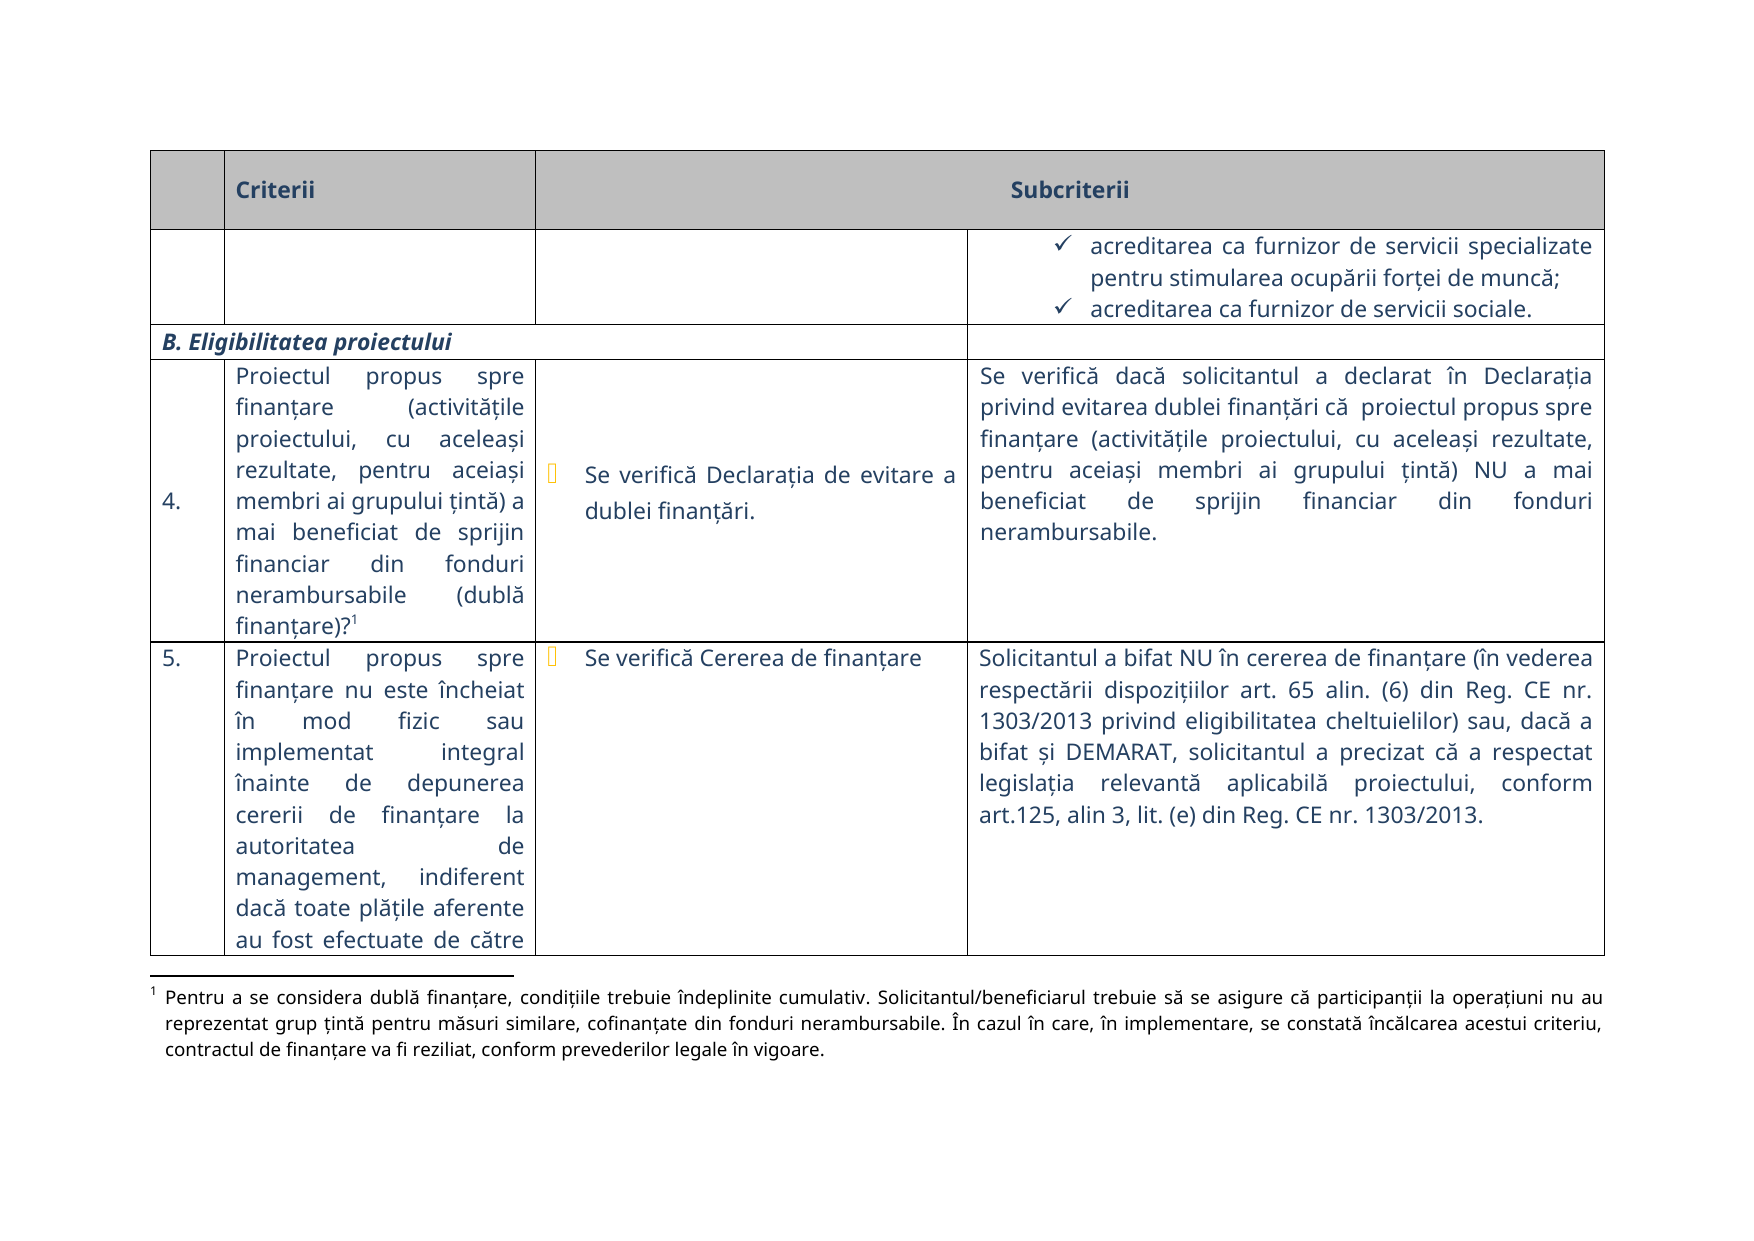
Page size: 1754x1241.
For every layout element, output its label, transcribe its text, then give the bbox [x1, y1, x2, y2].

table_header Subcriterii [536, 151, 1604, 229]
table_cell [225, 230, 535, 324]
table_cell 3. [151, 230, 224, 324]
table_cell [225, 643, 535, 955]
table_header [151, 151, 224, 229]
table_cell B. Eligibilitatea proiectului [151, 325, 967, 359]
table_cell Se verifică dacă solicitantul a declarat în Declarația privind evitarea dublei finanțări că proiectul propus spre finanțare (activitățile proiectului, cu aceleaşi rezultate, pentru aceiaşi membri ai grupului ţintă) NU a mai beneficiat de sprijin financiar din fonduri nerambursabile. [968, 360, 1604, 641]
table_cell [968, 230, 1604, 324]
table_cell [968, 643, 1604, 955]
table_cell [968, 325, 1604, 359]
table_cell 5. [151, 643, 224, 955]
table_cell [536, 230, 967, 324]
table_cell 4. [151, 360, 224, 641]
table_cell Proiectul propus spre finanțare (activitățile proiectului, cu aceleaşi rezultate, pentru aceiaşi membri ai grupului ţintă) a mai beneficiat de sprijin financiar din fonduri nerambursabile (dublă finanțare)? [225, 360, 535, 641]
table_header Criterii [225, 151, 535, 229]
table_cell Se verifică Declarația de evitare a dublei finanțări. [536, 360, 967, 641]
table_cell Se verifică Cererea de finanțare [536, 643, 967, 955]
